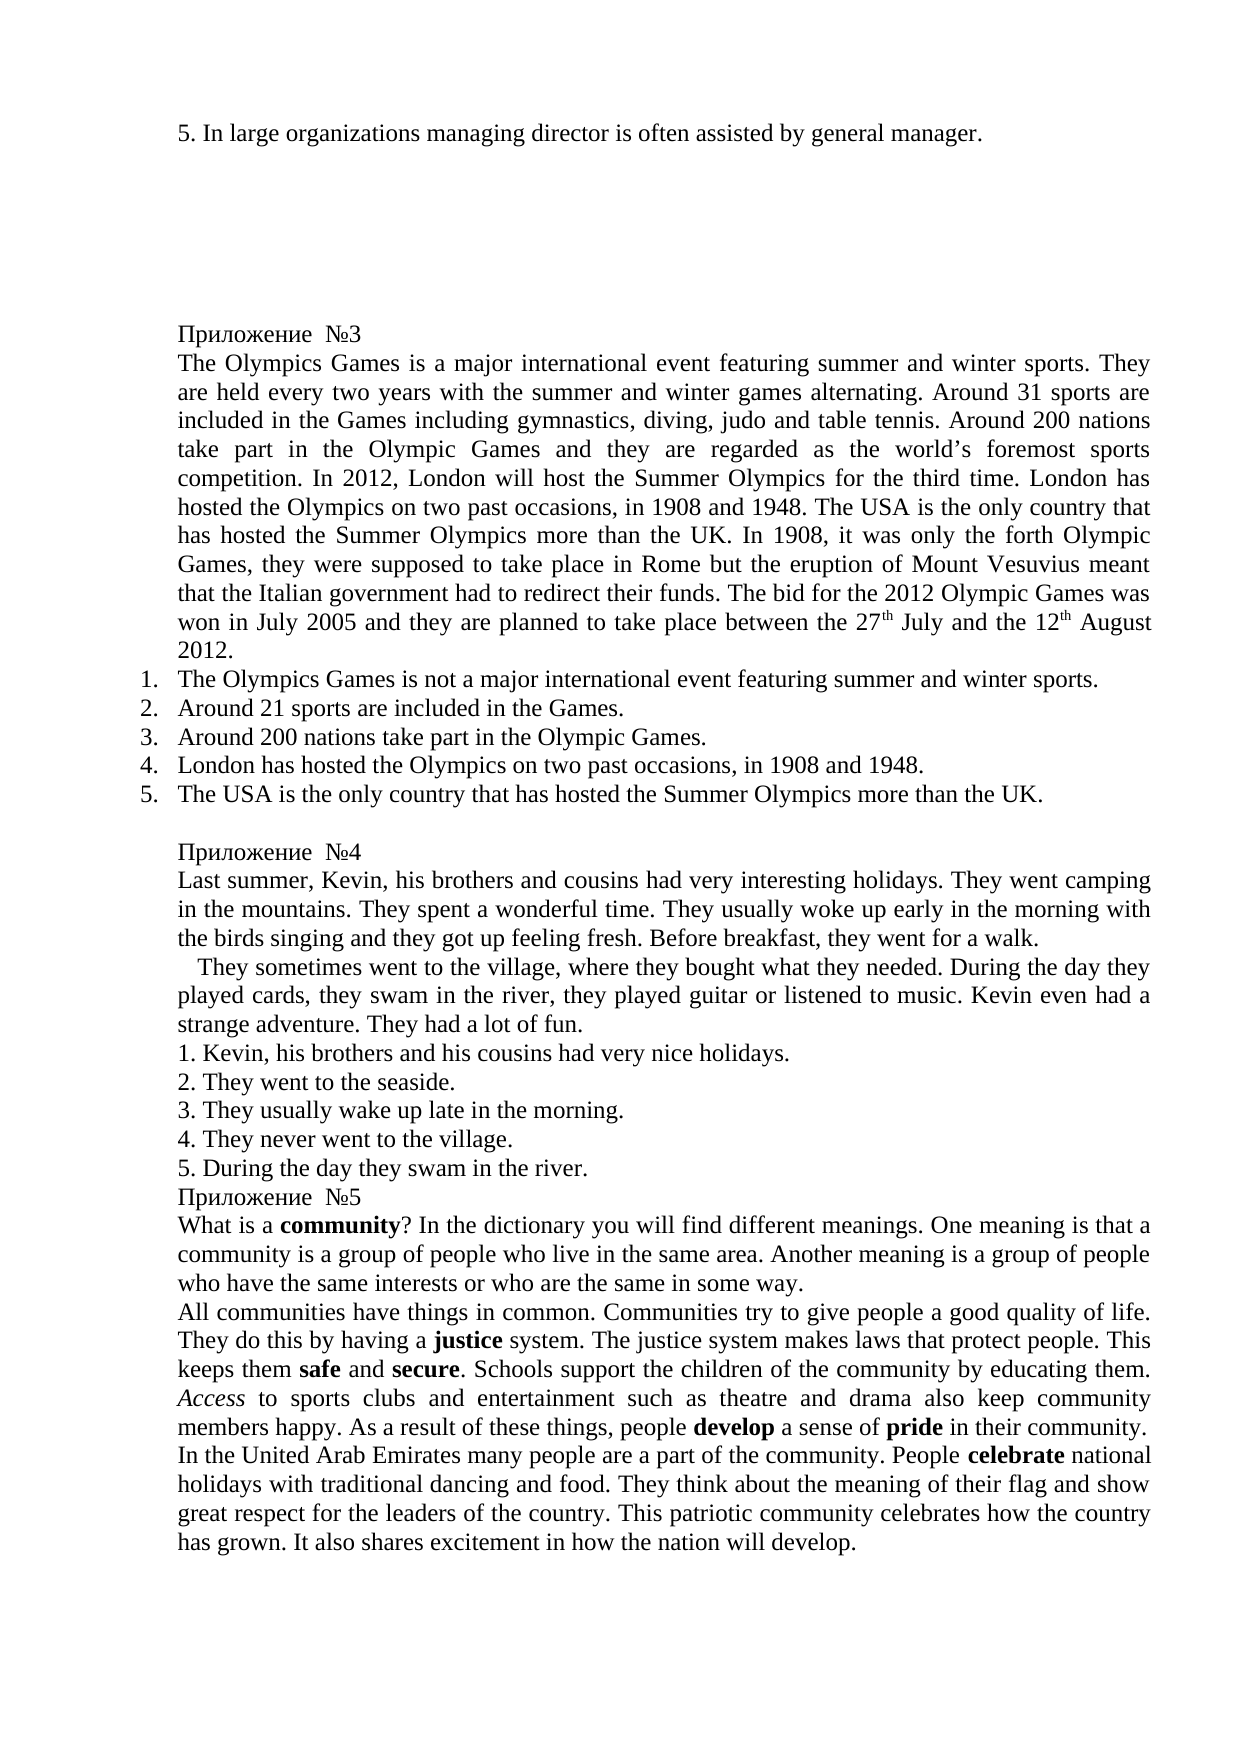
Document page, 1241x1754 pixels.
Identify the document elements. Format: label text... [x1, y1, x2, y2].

text What is a community? In the dictionary you will find different meanings. One meaning is that a community is a group of people who live in the same area. Another meaning is a group of people who have the same interests or who are the same in some way. [177, 1211, 1152, 1297]
list The Olympics Games is not a major international event featuring summer and winter sports. [140, 664, 1152, 693]
text Приложение №5 [177, 1182, 1152, 1211]
text 2. They went to the seaside. [177, 1067, 1152, 1096]
text 1. Kevin, his brothers and his cousins had very nice holidays. [177, 1038, 1152, 1067]
text Приложение №3 [177, 319, 1152, 348]
text The Olympics Games is a major international event featuring summer and winter sports. They are held every two years with the summer and winter games alternating. Around 31 sports are included in the Games including gymnastics, diving, judo and table tennis. Around 200 nations take part in the Olympic Games and they are regarded as the world’s foremost sports competition. In 2012, London will host the Summer Olympics for the third time. London has hosted the Olympics on two past occasions, in 1908 and 1948. The USA is the only country that has hosted the Summer Olympics more than the UK. In 1908, it was only the forth Olympic Games, they were supposed to take place in Rome but the eruption of Mount Vesuvius meant that the Italian government had to redirect their funds. The bid for the 2012 Olympic Games was won in July 2005 and they are planned to take place between the 27th July and the 12th August 2012. [177, 348, 1152, 664]
text 5. During the day they swam in the river. [177, 1153, 1152, 1182]
text 4. They never went to the village. [177, 1124, 1152, 1153]
list Around 200 nations take part in the Olympic Games. [140, 722, 1152, 751]
list The USA is the only country that has hosted the Summer Olympics more than the UK. [140, 779, 1152, 808]
text In the United Arab Emirates many people are a part of the community. People celebrate national holidays with traditional dancing and food. They think about the meaning of their flag and show great respect for the leaders of the country. This patriotic community celebrates how the country has grown. It also shares excitement in how the nation will develop. [177, 1441, 1152, 1556]
text 5. In large organizations managing director is often assisted by general manager. [177, 118, 1152, 147]
text They sometimes went to the village, where they bought what they needed. During the day they played cards, they swam in the river, they played guitar or listened to music. Kevin even had a strange adventure. They had a lot of fun. [177, 952, 1152, 1038]
list London has hosted the Olympics on two past occasions, in 1908 and 1948. [140, 751, 1152, 779]
list Around 21 sports are included in the Games. [140, 693, 1152, 722]
text Last summer, Kevin, his brothers and cousins had very interesting holidays. They went camping in the mountains. They spent a wonderful time. They usually woke up early in the morning with the birds singing and they got up feeling fresh. Before breakfast, they went for a walk. [177, 866, 1152, 952]
text Приложение №4 [177, 837, 1152, 866]
text All communities have things in common. Communities try to give people a good quality of life. They do this by having a justice system. The justice system makes laws that protect people. This keeps them safe and secure. Schools support the children of the community by educating them. Access to sports clubs and entertainment such as theatre and drama also keep community members happy. As a result of these things, people develop a sense of pride in their community. [177, 1297, 1152, 1441]
text 3. They usually wake up late in the morning. [177, 1096, 1152, 1124]
